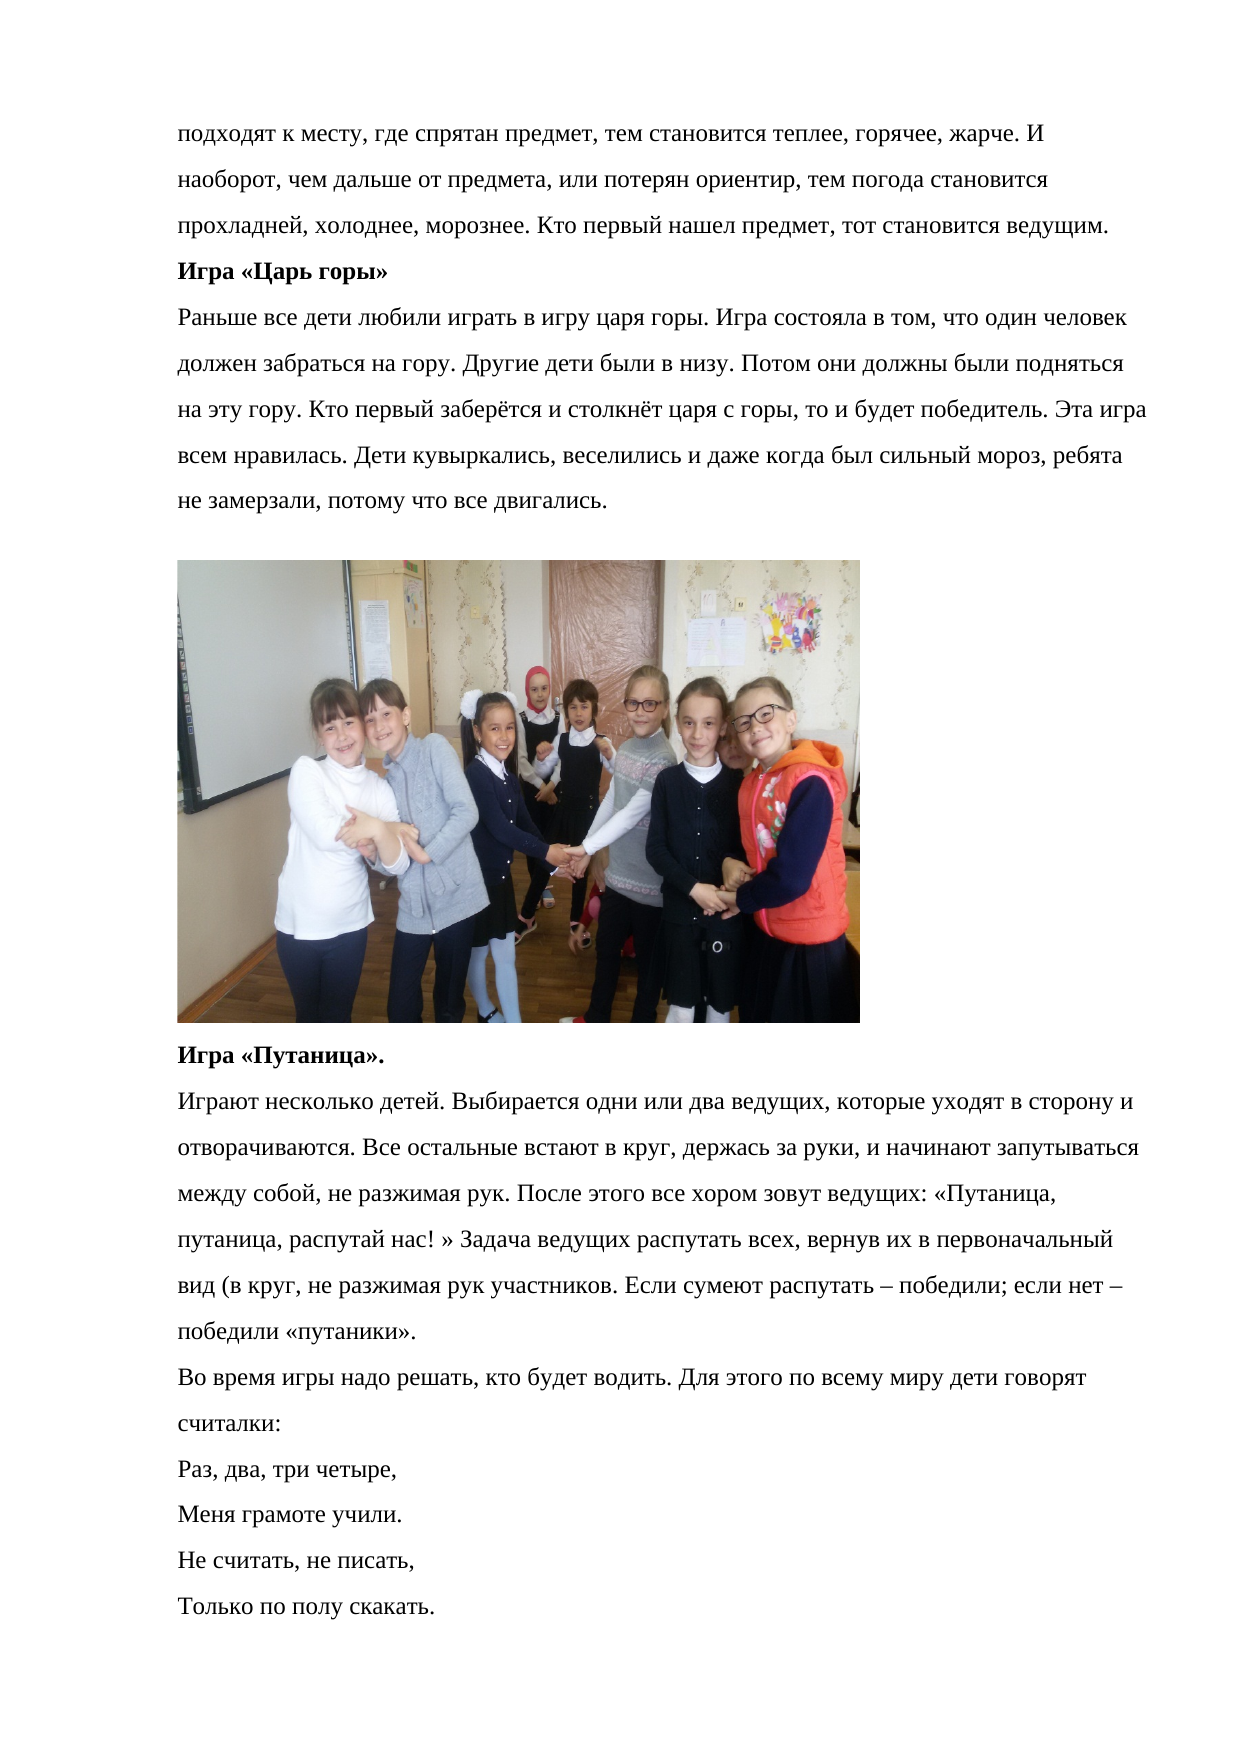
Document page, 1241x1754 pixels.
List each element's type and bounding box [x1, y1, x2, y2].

text [177, 561, 1152, 1620]
text [177, 118, 1152, 514]
picture [177, 560, 860, 1023]
